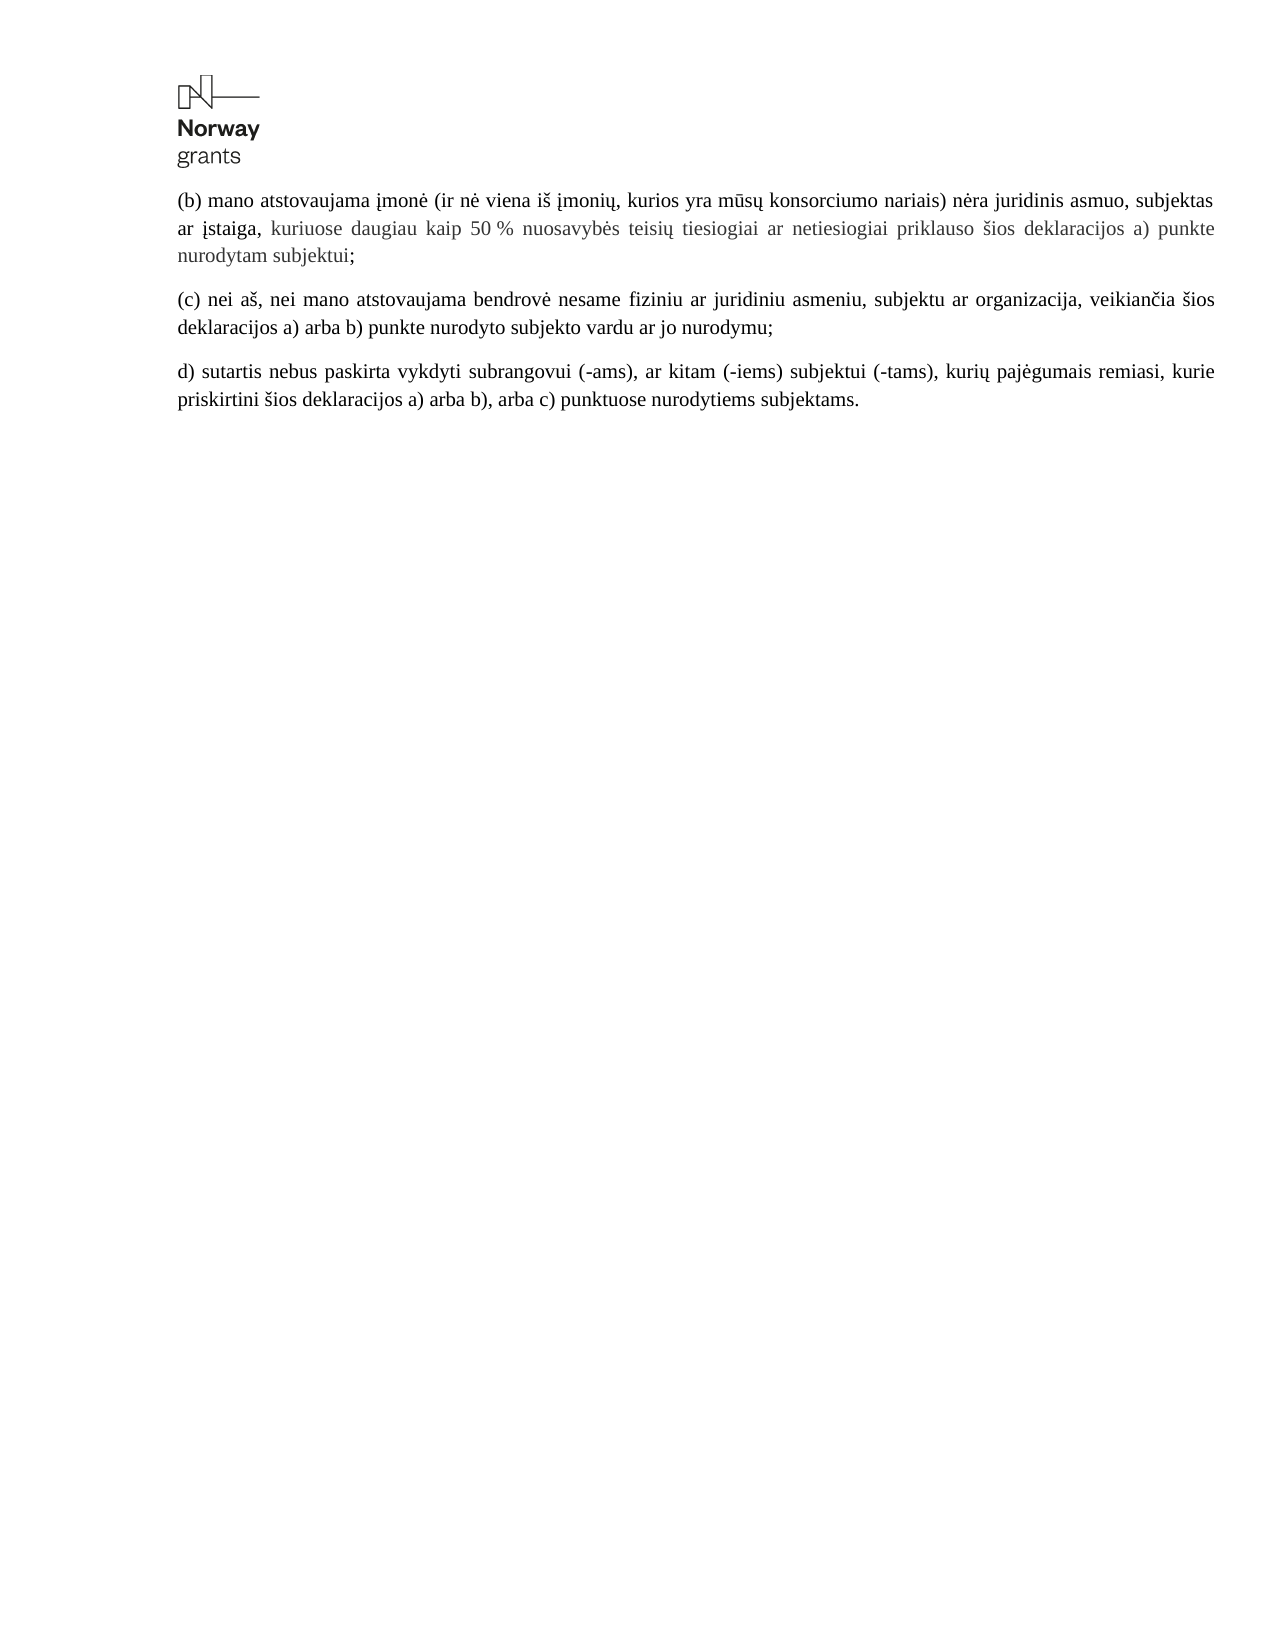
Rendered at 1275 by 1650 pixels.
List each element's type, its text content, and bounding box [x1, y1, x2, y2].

picture [177, 75, 260, 168]
text (b) mano atstovaujama įmonė (ir nė viena iš įmonių, kurios yra mūsų konsorciumo nariais) nėra juridinis asmuo, subjektas ar įstaiga, kuriuose daugiau kaip 50 % nuosavybės teisių tiesiogiai ar netiesiogiai priklauso šios deklaracijos a) punkte nurodytam subjektui; [177, 188, 1216, 267]
text (c) nei aš, nei mano atstovaujama bendrovė nesame fiziniu ar juridiniu asmeniu, subjektu ar organizacija, veikiančia šios deklaracijos a) arba b) punkte nurodyto subjekto vardu ar jo nurodymu; [177, 287, 1216, 339]
text d) sutartis nebus paskirta vykdyti subrangovui (-ams), ar kitam (-iems) subjektui (-tams), kurių pajėgumais remiasi, kurie priskirtini šios deklaracijos a) arba b), arba c) punktuose nurodytiems subjektams. [177, 359, 1216, 411]
